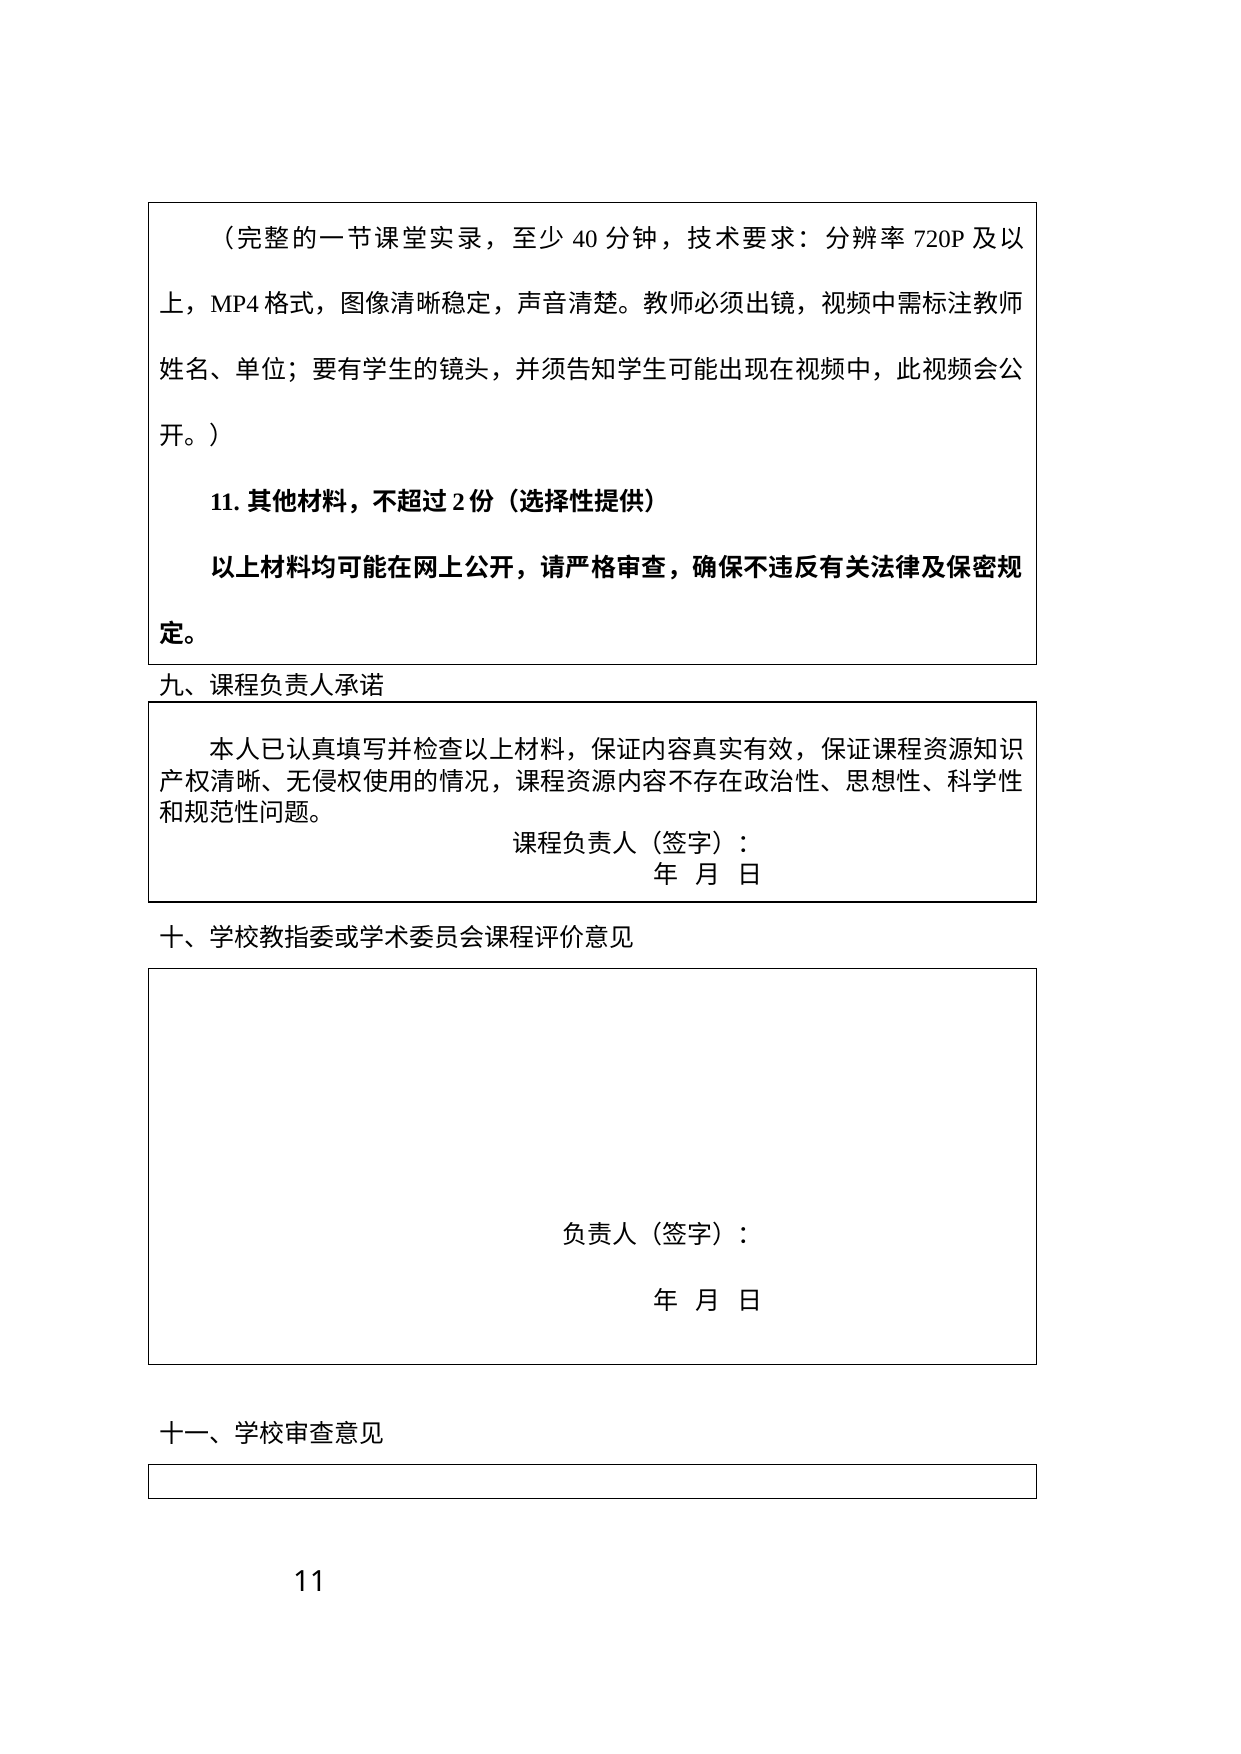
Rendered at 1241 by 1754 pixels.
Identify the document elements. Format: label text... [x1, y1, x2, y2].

text 九、课程负责人承诺 [159, 665, 1081, 701]
text 十、学校教指委或学术委员会课程评价意见 [159, 902, 1081, 968]
text 十一、学校审查意见 [159, 1398, 1081, 1464]
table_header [149, 203, 1036, 664]
table_header 本人已认真填写并检查以上材料，保证内容真实有效，保证课程资源知识产权清晰、无侵权使用的情况，课程资源内容不存在政治性、思想性、科学性和规范性问题。 课程负责人（签字）： 年 月 日 [149, 703, 1036, 901]
table_header 负责人（签字）： 年 月 日 [149, 969, 1036, 1364]
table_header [149, 1465, 1036, 1498]
